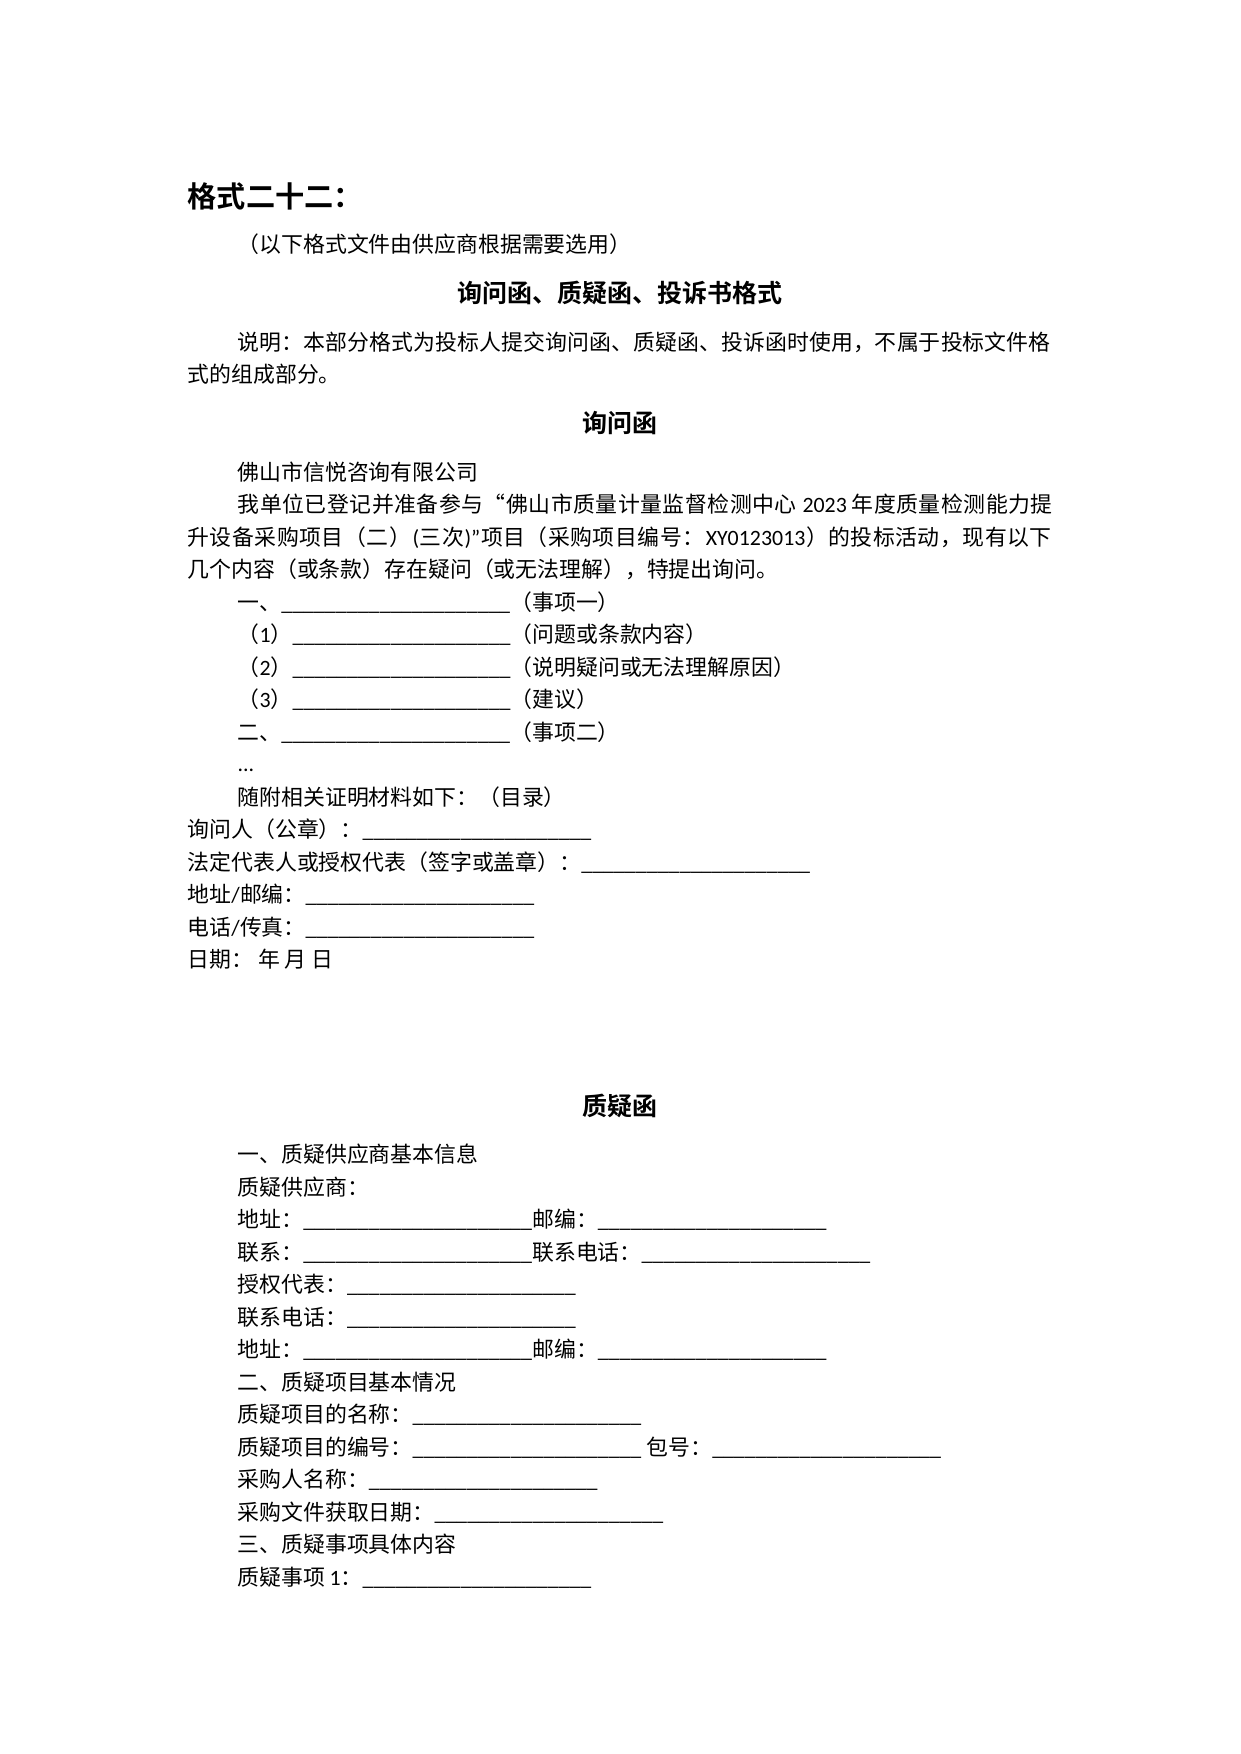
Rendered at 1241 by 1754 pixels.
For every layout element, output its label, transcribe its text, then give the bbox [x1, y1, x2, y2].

text 采购人名称：_____________________ [187, 1462, 1053, 1494]
text 地址：_____________________邮编：_____________________ [187, 1332, 1053, 1364]
text 说明：本部分格式为投标人提交询问函、质疑函、投诉函时使用，不属于投标文件格式的组成部分。 [187, 324, 1053, 389]
text 采购文件获取日期：_____________________ [187, 1494, 1053, 1527]
text 地址/邮编：_____________________ [187, 877, 1053, 909]
text 一、质疑供应商基本信息 [187, 1137, 1053, 1169]
text 询问函 [187, 389, 1053, 454]
text 日期： 年 月 日 [187, 942, 1053, 974]
text 询问函、质疑函、投诉书格式 [187, 259, 1053, 324]
text 授权代表：_____________________ [187, 1267, 1053, 1299]
text 询问人（公章）：_____________________ [187, 812, 1053, 844]
text （1）____________________（问题或条款内容） [187, 617, 1053, 649]
text 质疑供应商： [187, 1169, 1053, 1202]
text 联系：_____________________联系电话：_____________________ [187, 1234, 1053, 1267]
text 电话/传真：_____________________ [187, 909, 1053, 942]
text （3）____________________（建议） [187, 682, 1053, 714]
text 二、_____________________（事项二） [187, 714, 1053, 747]
text 我单位已登记并准备参与“佛山市质量计量监督检测中心2023年度质量检测能力提升设备采购项目（二）(三次)”项目（采购项目编号：XY0123013）的投标活动，现有以下几个内容（或条款）存在疑问（或无法理解），特提出询问。 [187, 487, 1053, 584]
text 地址：_____________________邮编：_____________________ [187, 1202, 1053, 1234]
text ... [187, 747, 1053, 779]
text 随附相关证明材料如下：（目录） [187, 779, 1053, 812]
text （2）____________________（说明疑问或无法理解原因） [187, 649, 1053, 682]
text 质疑事项1：_____________________ [187, 1559, 1053, 1592]
text 格式二十二： [187, 162, 1053, 227]
text 二、质疑项目基本情况 [187, 1364, 1053, 1397]
text （以下格式文件由供应商根据需要选用） [187, 227, 1053, 259]
text 质疑项目的名称：_____________________ [187, 1397, 1053, 1429]
text 联系电话：_____________________ [187, 1299, 1053, 1332]
text 法定代表人或授权代表（签字或盖章）：_____________________ [187, 844, 1053, 877]
text 三、质疑事项具体内容 [187, 1527, 1053, 1559]
text 一、_____________________（事项一） [187, 584, 1053, 617]
text 质疑函 [187, 1072, 1053, 1137]
text 质疑项目的编号：_____________________ 包号：_____________________ [187, 1429, 1053, 1462]
text 佛山市信悦咨询有限公司 [187, 454, 1053, 487]
